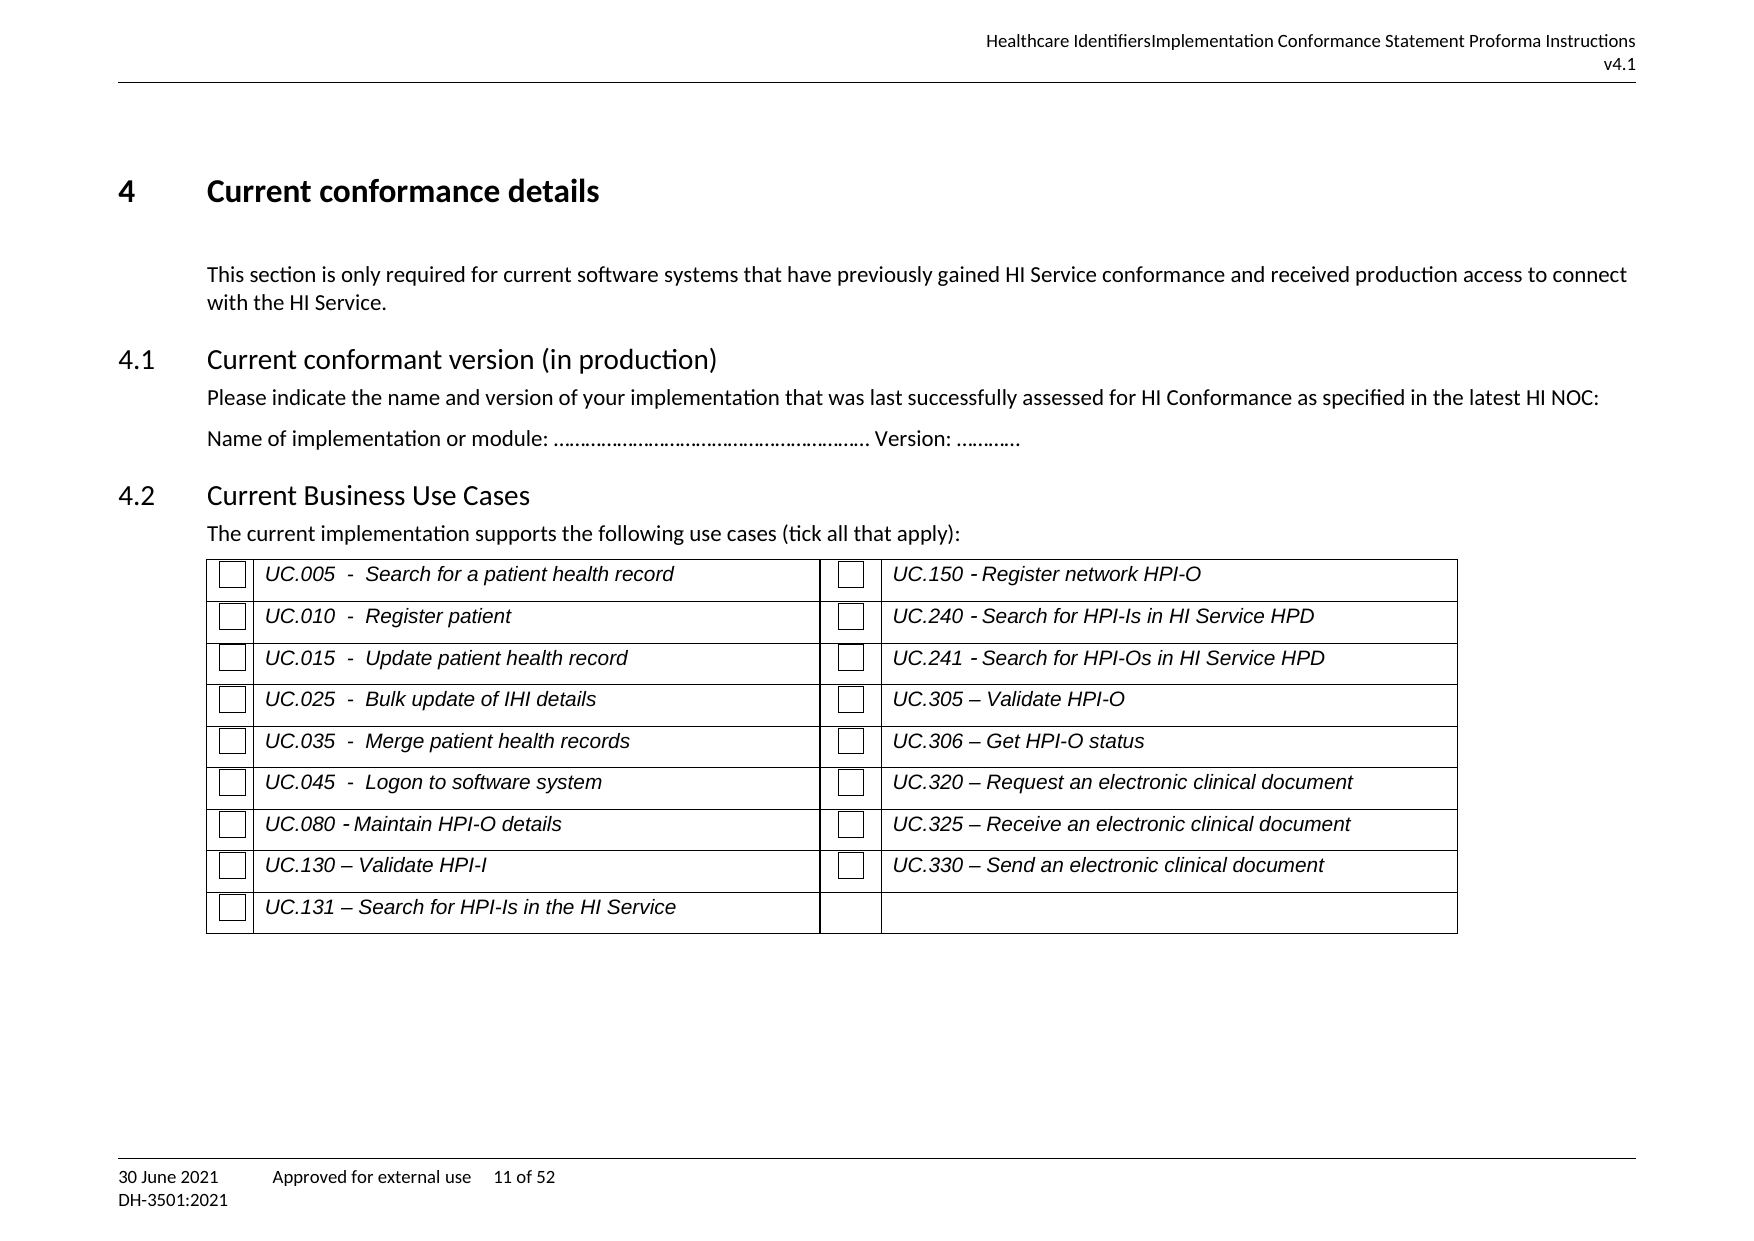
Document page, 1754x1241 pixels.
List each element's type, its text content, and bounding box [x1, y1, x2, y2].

table_cell UC.305 – Validate HPI-O [882, 685, 1457, 726]
table_cell [207, 644, 253, 684]
subtitle Current Business Use Cases [118, 477, 1636, 512]
table_cell [821, 685, 881, 726]
table_cell UC.045 - Logon to software system [254, 768, 819, 809]
text The current implementation supports the following use cases (tick all that apply): [207, 519, 1636, 547]
table_cell [207, 727, 253, 767]
subtitle Current conformance details [118, 170, 1636, 210]
table_cell UC.131 – Search for HPI-Is in the HI Service [254, 893, 819, 933]
table_header UC.005 - Search for a patient health record [254, 560, 819, 601]
table_cell UC.241 Search for HPI-Os in HI Service HPD [882, 644, 1457, 684]
table_cell [821, 810, 881, 850]
table_cell UC.035 - Merge patient health records [254, 727, 819, 767]
text Please indicate the name and version of your implementation that was last successfully assessed for HI Conformance as specified in the latest HI NOC: [207, 383, 1636, 411]
table_cell UC.325 – Receive an electronic clinical document [882, 810, 1457, 850]
table_cell [207, 893, 253, 933]
table_header UC.150 Register network HPI-O [882, 560, 1457, 601]
table_cell UC.320 – Request an electronic clinical document [882, 768, 1457, 809]
table_cell [882, 893, 1457, 933]
table_cell [207, 851, 253, 892]
table_cell [821, 851, 881, 892]
table_header [207, 560, 253, 601]
table_cell [207, 602, 253, 642]
table_cell UC.010 - Register patient [254, 602, 819, 642]
table_cell [821, 768, 881, 809]
table_cell UC.240 Search for HPI-Is in HI Service HPD [882, 602, 1457, 642]
table_cell UC.025 - Bulk update of IHI details [254, 685, 819, 726]
text Name of implementation or module: …………………………………………………… Version: ………… [207, 424, 1636, 452]
table_cell [821, 727, 881, 767]
table_header [821, 560, 881, 601]
table_cell [821, 602, 881, 642]
table_cell [207, 810, 253, 850]
table_cell [207, 768, 253, 809]
subtitle Current conformant version (in production) [118, 341, 1636, 377]
table_cell UC.080 Maintain HPI-O details [254, 810, 819, 850]
table_cell [821, 893, 881, 933]
table_cell UC.306 – Get HPI-O status [882, 727, 1457, 767]
table_cell UC.130 – Validate HPI-I [254, 851, 819, 892]
table_cell UC.015 - Update patient health record [254, 644, 819, 684]
text This section is only required for current software systems that have previously gained HI Service conformance and received production access to connect with the HI Service. [207, 260, 1636, 316]
table_cell [207, 685, 253, 726]
table_cell UC.330 – Send an electronic clinical document [882, 851, 1457, 892]
table_cell [821, 644, 881, 684]
